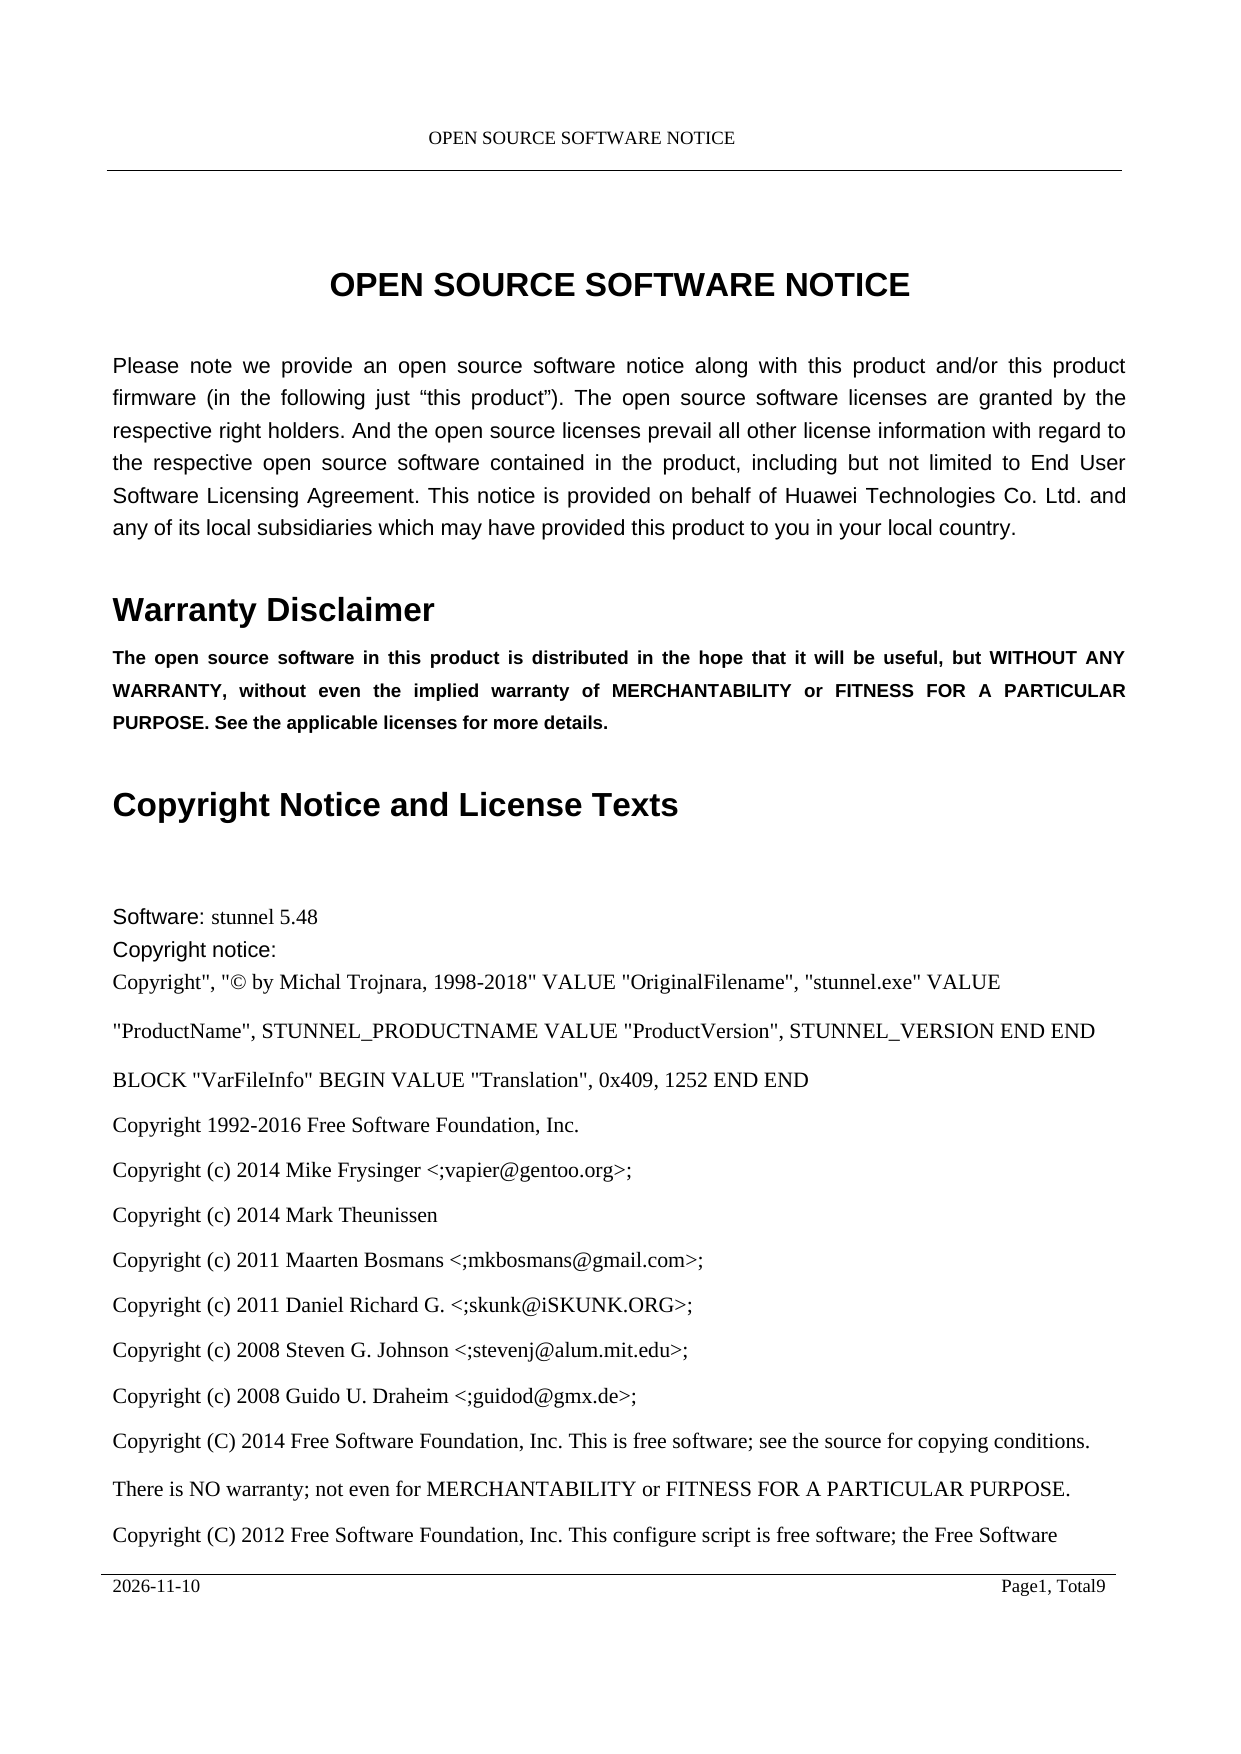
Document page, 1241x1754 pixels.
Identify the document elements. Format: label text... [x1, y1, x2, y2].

text OPEN SOURCE SOFTWARE NOTICE [112, 251, 1128, 316]
text Copyright (c) 2008 Steven G. Johnson <;stevenj@alum.mit.edu>; [112, 1334, 1128, 1366]
text Copyright (C) 2014 Free Software Foundation, Inc. This is free software; see the source for copying conditions. There is NO warranty; not even for MERCHANTABILITY or FITNESS FOR A PARTICULAR PURPOSE. [112, 1424, 1128, 1505]
text Copyright (c) 2011 Daniel Richard G. <;skunk@iSKUNK.ORG>; [112, 1289, 1128, 1321]
text Copyright Notice and License Texts [112, 771, 1128, 836]
text Software: stunnel 5.48 [112, 901, 1128, 933]
text Copyright 1992-2016 Free Software Foundation, Inc. [112, 1108, 1128, 1141]
text Copyright", "© by Michal Trojnara, 1998-2018" VALUE "OriginalFilename", "stunnel.exe" VALUE "ProductName", STUNNEL_PRODUCTNAME VALUE "ProductVersion", STUNNEL_VERSION END END BLOCK "VarFileInfo" BEGIN VALUE "Translation", 0x409, 1252 END END [112, 966, 1128, 1096]
text Please note we provide an open source software notice along with this product and/or this product firmware (in the following just “this product”). The open source software licenses are granted by the respective right holders. And the open source licenses prevail all other license information with regard to the respective open source software contained in the product, including but not limited to End User Software Licensing Agreement. This notice is provided on behalf of Huawei Technologies Co. Ltd. and any of its local subsidiaries which may have provided this product to you in your local country. [112, 349, 1128, 544]
text Copyright (c) 2011 Maarten Bosmans <;mkbosmans@gmail.com>; [112, 1244, 1128, 1276]
text Warranty Disclaimer [112, 576, 1128, 641]
text The open source software in this product is distributed in the hope that it will be useful, but WITHOUT ANY WARRANTY, without even the implied warranty of MERCHANTABILITY or FITNESS FOR A PARTICULAR PURPOSE. See the applicable licenses for more details. [112, 641, 1128, 739]
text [112, 1518, 1128, 1550]
text Copyright (c) 2008 Guido U. Draheim <;guidod@gmx.de>; [112, 1379, 1128, 1411]
text Copyright notice: [112, 933, 1128, 966]
text Copyright (c) 2014 Mike Frysinger <;vapier@gentoo.org>; [112, 1153, 1128, 1186]
text Copyright (c) 2014 Mark Theunissen [112, 1198, 1128, 1231]
